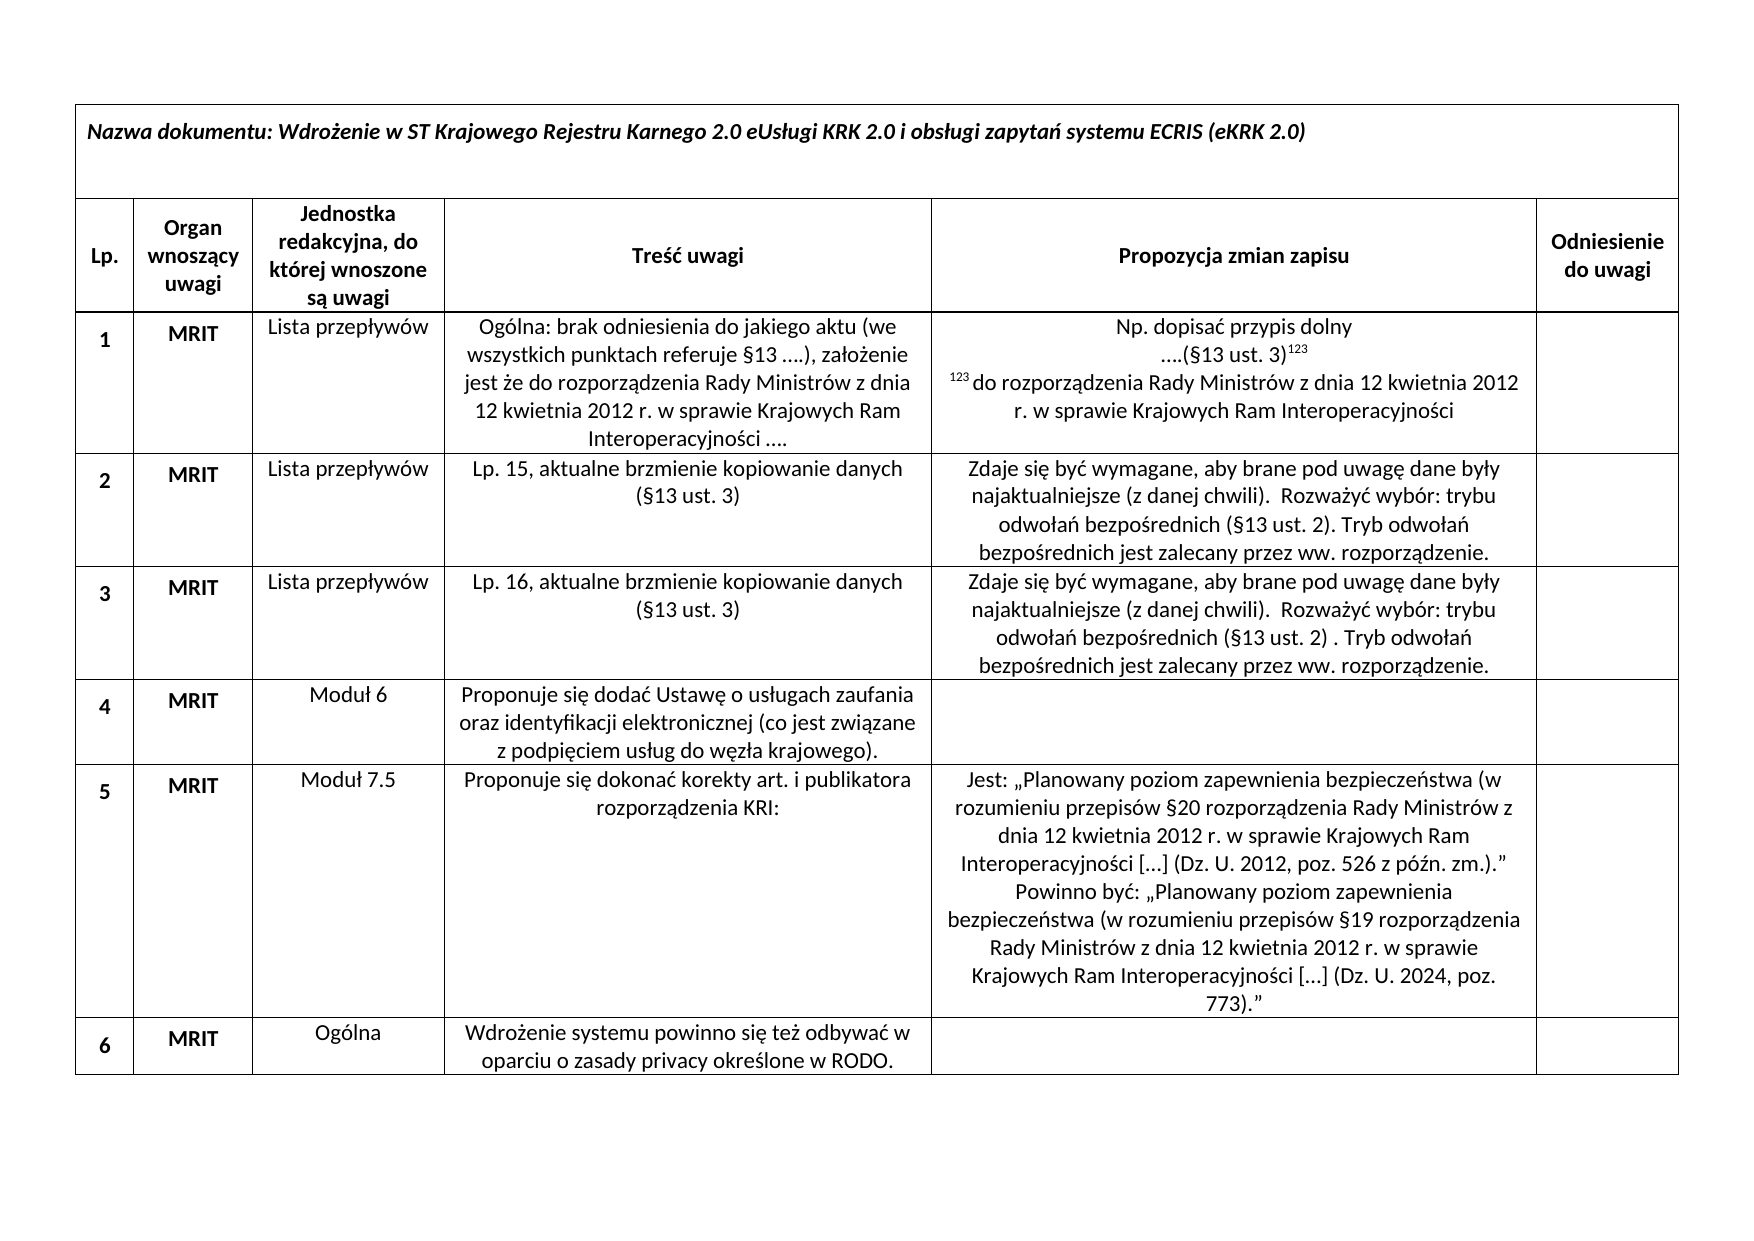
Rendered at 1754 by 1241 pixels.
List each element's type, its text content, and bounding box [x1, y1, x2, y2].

table_cell Zdaje się być wymagane, aby brane pod uwagę dane były najaktualniejsze (z danej chwili). Rozważyć wybór: trybu odwołań bezpośrednich (§13 ust. 2). Tryb odwołań bezpośrednich jest zalecany przez ww. rozporządzenie. [932, 454, 1536, 566]
table_cell MRIT [134, 454, 252, 566]
table_cell Treść uwagi [445, 199, 931, 311]
table_cell Lp. [76, 199, 133, 311]
table_cell [1537, 567, 1678, 679]
table_cell 3 [76, 567, 133, 679]
table_cell Wdrożenie systemu powinno się też odbywać w oparciu o zasady privacy określone w RODO. [445, 1018, 931, 1074]
table_cell 1 [76, 313, 133, 453]
table_cell Proponuje się dodać Ustawę o usługach zaufania oraz identyfikacji elektronicznej (co jest związane z podpięciem usług do węzła krajowego). [445, 680, 931, 764]
table_cell Proponuje się dokonać korekty art. i publikatora rozporządzenia KRI: [445, 765, 931, 1017]
table_cell Moduł 6 [253, 680, 444, 764]
table_cell Lp. 15, aktualne brzmienie kopiowanie danych (§13 ust. 3) [445, 454, 931, 566]
table_cell [932, 1018, 1536, 1074]
table_cell Lista przepływów [253, 454, 444, 566]
table_cell [1537, 765, 1678, 1017]
table_cell Ogólna: brak odniesienia do jakiego aktu (we wszystkich punktach referuje §13 ….), założenie jest że do rozporządzenia Rady Ministrów z dnia 12 kwietnia 2012 r. w sprawie Krajowych Ram Interoperacyjności …. [445, 313, 931, 453]
table_cell Moduł 7.5 [253, 765, 444, 1017]
table_cell 6 [76, 1018, 133, 1074]
table_cell 2 [76, 454, 133, 566]
table_cell Ogólna [253, 1018, 444, 1074]
table_cell MRIT [134, 680, 252, 764]
table_cell MRIT [134, 1018, 252, 1074]
table_cell 4 [76, 680, 133, 764]
table_cell MRIT [134, 765, 252, 1017]
table_cell Jednostka redakcyjna, do której wnoszone są uwagi [253, 199, 444, 311]
table_cell [1537, 1018, 1678, 1074]
table_cell [1537, 454, 1678, 566]
table_header Nazwa dokumentu: Wdrożenie w ST Krajowego Rejestru Karnego 2.0 eUsługi KRK 2.0 i obsługi zapytań systemu ECRIS (eKRK 2.0) [76, 105, 1678, 198]
table_cell MRIT [134, 567, 252, 679]
table_cell MRIT [134, 313, 252, 453]
table_cell [1537, 313, 1678, 453]
table_cell Lp. 16, aktualne brzmienie kopiowanie danych (§13 ust. 3) [445, 567, 931, 679]
table_cell Lista przepływów [253, 313, 444, 453]
table_cell [1537, 680, 1678, 764]
table_cell Propozycja zmian zapisu [932, 199, 1536, 311]
table_cell Organ wnoszący uwagi [134, 199, 252, 311]
table_cell [932, 680, 1536, 764]
table_cell Odniesienie do uwagi [1537, 199, 1678, 311]
table_cell Jest: „Planowany poziom zapewnienia bezpieczeństwa (w rozumieniu przepisów §20 rozporządzenia Rady Ministrów z dnia 12 kwietnia 2012 r. w sprawie Krajowych Ram Interoperacyjności […] (Dz. U. 2012, poz. 526 z późn. zm.).” Powinno być: „Planowany poziom zapewnienia bezpieczeństwa (w rozumieniu przepisów §19 rozporządzenia Rady Ministrów z dnia 12 kwietnia 2012 r. w sprawie Krajowych Ram Interoperacyjności […] (Dz. U. 2024, poz. 773).” [932, 765, 1536, 1017]
table_cell Np. dopisać przypis dolny ….(§13 ust. 3)123 123 do rozporządzenia Rady Ministrów z dnia 12 kwietnia 2012 r. w sprawie Krajowych Ram Interoperacyjności [932, 313, 1536, 453]
table_cell Lista przepływów [253, 567, 444, 679]
table_cell Zdaje się być wymagane, aby brane pod uwagę dane były najaktualniejsze (z danej chwili). Rozważyć wybór: trybu odwołań bezpośrednich (§13 ust. 2) . Tryb odwołań bezpośrednich jest zalecany przez ww. rozporządzenie. [932, 567, 1536, 679]
table_cell 5 [76, 765, 133, 1017]
